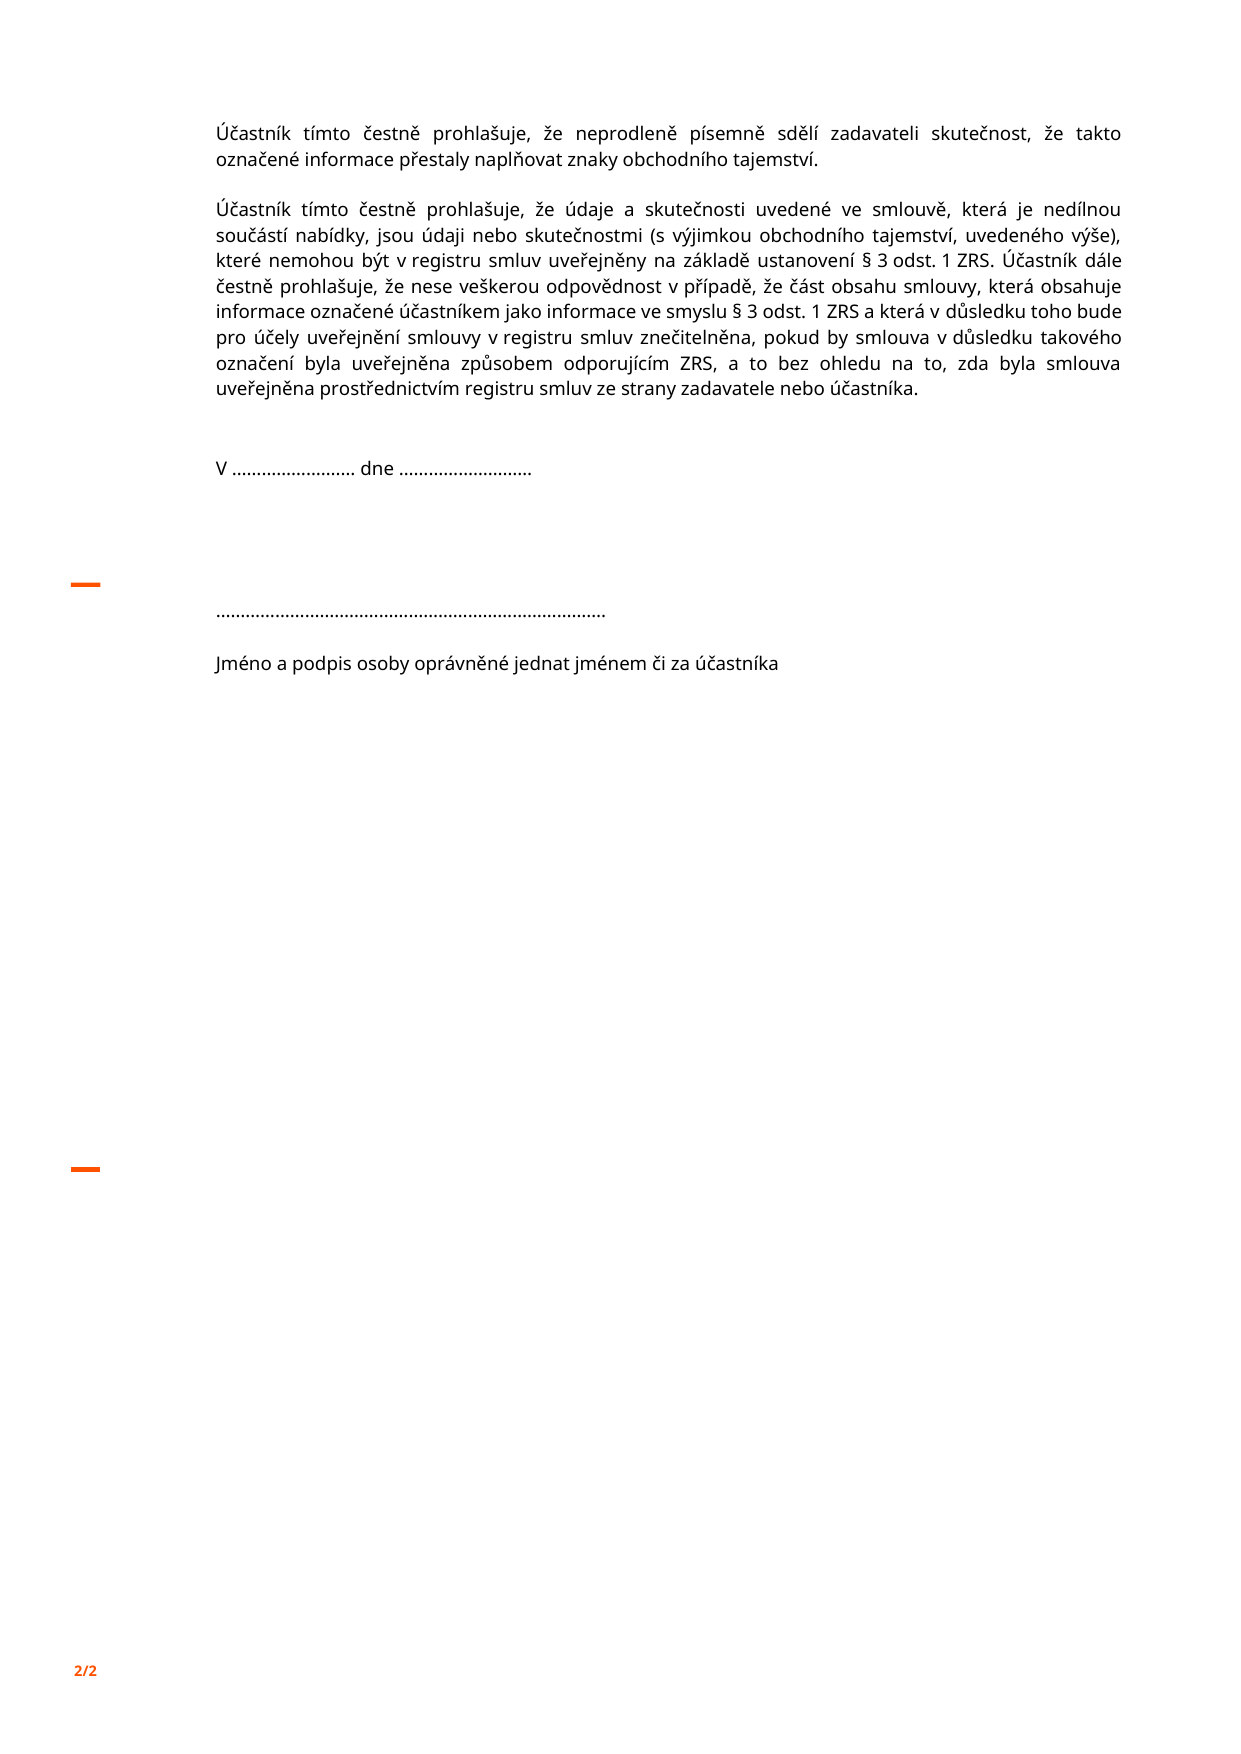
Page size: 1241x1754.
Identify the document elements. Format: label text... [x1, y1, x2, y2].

text Jméno a podpis osoby oprávněné jednat jménem či za účastníka [216, 650, 1122, 676]
text Účastník tímto čestně prohlašuje, že neprodleně písemně sdělí zadavateli skutečnost, že takto označené informace přestaly naplňovat znaky obchodního tajemství. [216, 121, 1122, 172]
text ……………………………………………………………………. [216, 597, 1122, 623]
text Účastník tímto čestně prohlašuje, že údaje a skutečnosti uvedené ve smlouvě, která je nedílnou součástí nabídky, jsou údaji nebo skutečnostmi (s výjimkou obchodního tajemství, uvedeného výše), které nemohou být v registru smluv uveřejněny na základě ustanovení § 3 odst. 1 ZRS. Účastník dále čestně prohlašuje, že nese veškerou odpovědnost v případě, že část obsahu smlouvy, která obsahuje informace označené účastníkem jako informace ve smyslu § 3 odst. 1 ZRS a která v důsledku toho bude pro účely uveřejnění smlouvy v registru smluv znečitelněna, pokud by smlouva v důsledku takového označení byla uveřejněna způsobem odporujícím ZRS, a to bez ohledu na to, zda byla smlouva uveřejněna prostřednictvím registru smluv ze strany zadavatele nebo účastníka. [216, 197, 1122, 401]
text V ………………….… dne ……………………… [216, 451, 1121, 481]
